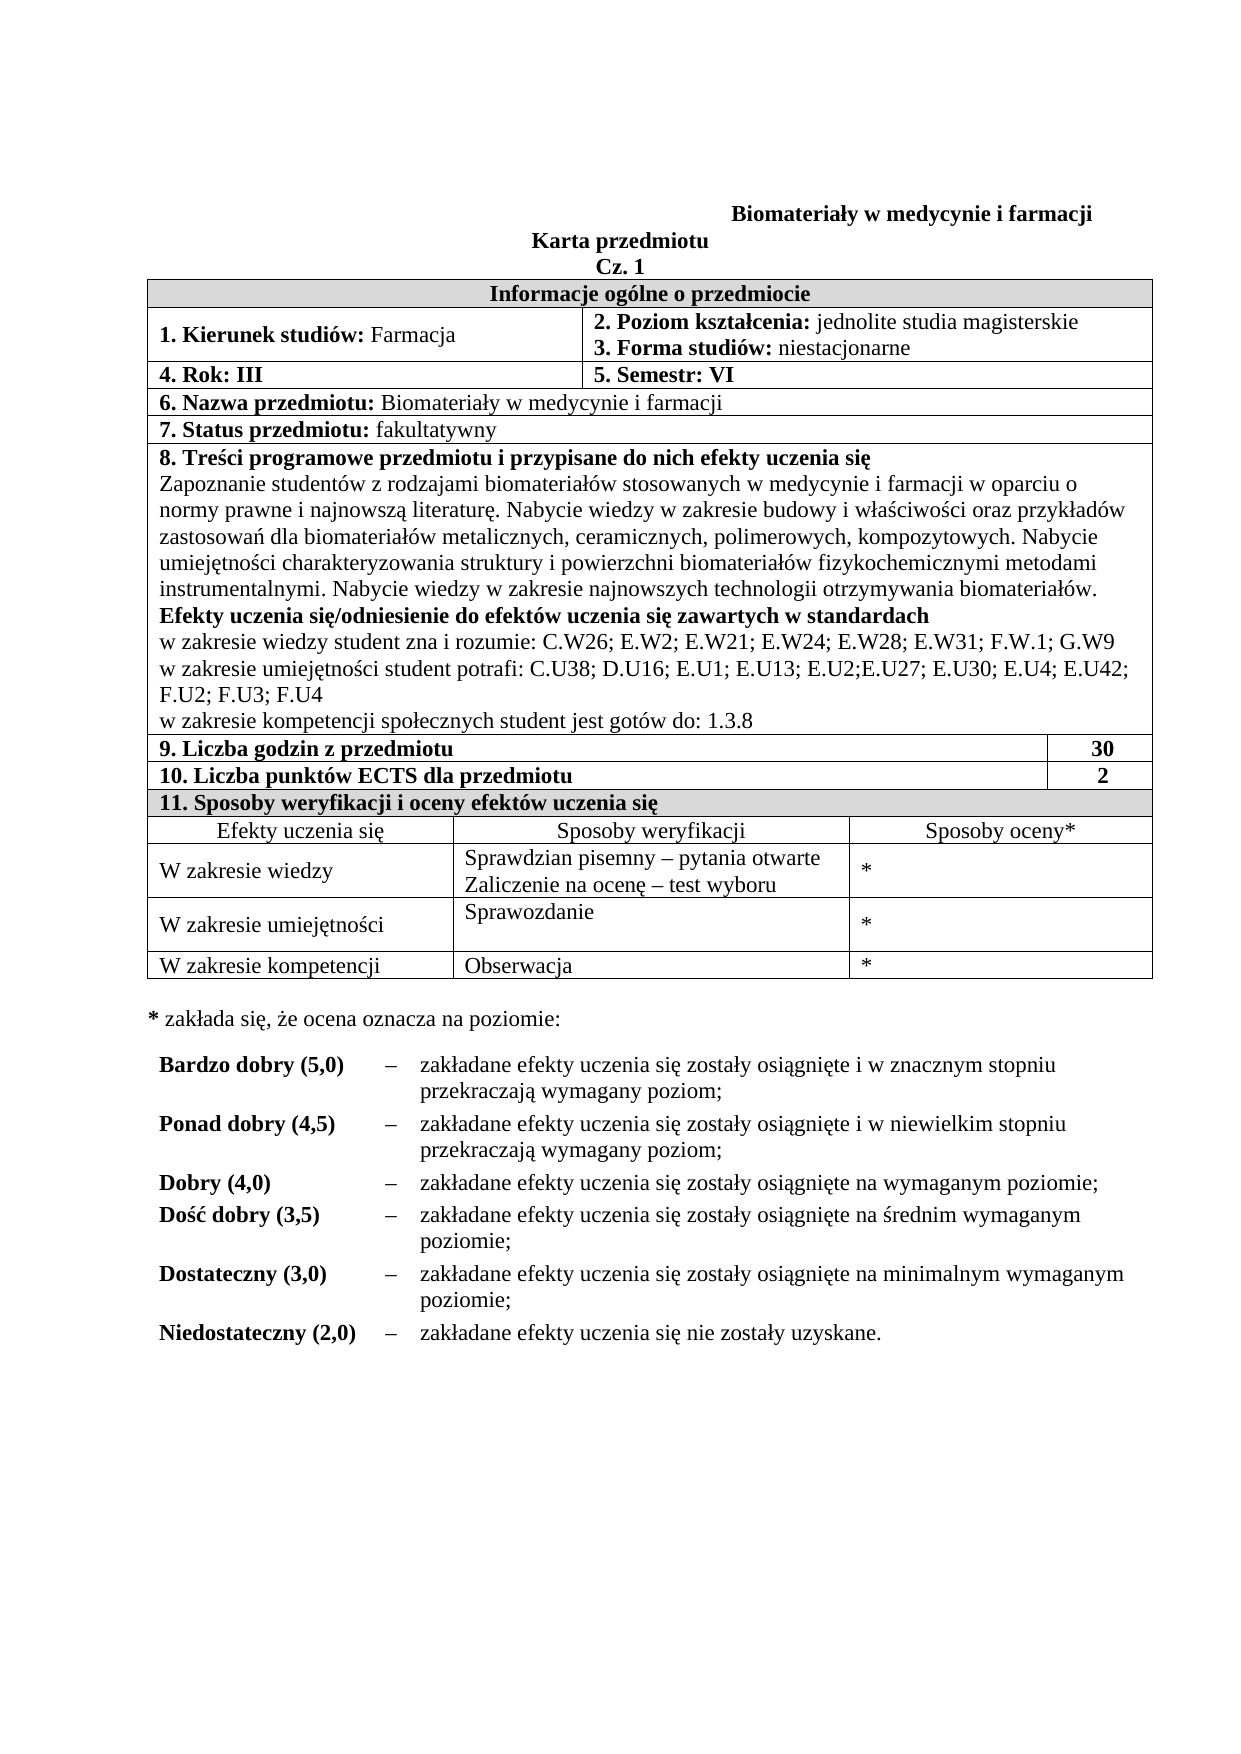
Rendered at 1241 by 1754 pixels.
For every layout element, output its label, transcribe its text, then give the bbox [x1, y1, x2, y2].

table_cell * [850, 952, 1152, 978]
table_cell Sprawdzian pisemny – pytania otwarte Zaliczenie na ocenę – test wyboru [454, 844, 849, 897]
table_cell 5. Semestr: VI [583, 362, 1152, 388]
text Biomateriały w medycynie i farmacji [148, 200, 1093, 227]
table_cell Obserwacja [454, 952, 849, 978]
text Cz. 1 [148, 253, 1093, 279]
table_cell 7. Status przedmiotu: fakultatywny [148, 416, 1152, 443]
table_cell * [850, 844, 1152, 897]
table_cell Sposoby oceny* [850, 817, 1152, 843]
text * zakłada się, że ocena oznacza na poziomie: [148, 1006, 1093, 1032]
table_cell 1. Kierunek studiów: Farmacja [148, 308, 582, 361]
table_cell zakładane efekty uczenia się zostały osiągnięte i w niewielkim stopniu przekraczają wymagany poziom; [409, 1103, 1152, 1162]
table_cell Dostateczny (3,0) [148, 1254, 374, 1313]
table_cell Niedostateczny (2,0) [148, 1313, 374, 1345]
table_cell Dobry (4,0) [148, 1162, 374, 1195]
table_cell – [374, 1195, 408, 1254]
table_cell 2 [1048, 762, 1152, 788]
table_cell – [374, 1103, 408, 1162]
table_cell zakładane efekty uczenia się zostały osiągnięte na średnim wymaganym poziomie; [409, 1195, 1152, 1254]
table_cell 4. Rok: III [148, 362, 582, 388]
table_cell W zakresie umiejętności [148, 898, 453, 951]
table_header Bardzo dobry (5,0) [148, 1044, 374, 1103]
text Karta przedmiotu [148, 227, 1093, 253]
table_cell 10. Liczba punktów ECTS dla przedmiotu [148, 762, 1047, 788]
table_cell Sprawozdanie [454, 898, 849, 951]
table_cell * [850, 898, 1152, 951]
table_cell – [374, 1313, 408, 1345]
table_cell Zapoznanie studentów z rodzajami biomateriałów stosowanych w medycynie i farmacji w oparciu o normy prawne i najnowszą literaturę. Nabycie wiedzy w zakresie budowy i właściwości oraz przykładów zastosowań dla biomateriałów metalicznych, ceramicznych, polimerowych, kompozytowych. Nabycie umiejętności charakteryzowania struktury i powierzchni biomateriałów fizykochemicznymi metodami instrumentalnymi. Nabycie wiedzy w zakresie najnowszych technologii otrzymywania biomateriałów. Efekty uczenia się/odniesienie do efektów uczenia się zawartych w standardach w zakresie wiedzy student zna i rozumie: C.W26; E.W2; E.W21; E.W24; E.W28; E.W31; F.W.1; G.W9 w zakresie umiejętności student potrafi: C.U38; D.U16; E.U1; E.U13; E.U2;E.U27; E.U30; E.U4; E.U42; F.U2; F.U3; F.U4 w zakresie kompetencji społecznych student jest gotów do: 1.3.8 [148, 470, 1152, 734]
table_cell Efekty uczenia się [148, 817, 453, 843]
table_cell Sposoby weryfikacji [454, 817, 849, 843]
table_header Informacje ogólne o przedmiocie [148, 280, 1152, 307]
table_cell – [374, 1254, 408, 1313]
table_cell 8. Treści programowe przedmiotu i przypisane do nich efekty uczenia się [148, 444, 1152, 470]
table_header zakładane efekty uczenia się zostały osiągnięte i w znacznym stopniu przekraczają wymagany poziom; [409, 1044, 1152, 1103]
table_cell 2. Poziom kształcenia: jednolite studia magisterskie 3. Forma studiów: niestacjonarne [583, 308, 1152, 361]
table_cell 6. Nazwa przedmiotu: Biomateriały w medycynie i farmacji [148, 389, 1152, 415]
table_header – [374, 1044, 408, 1103]
table_cell 11. Sposoby weryfikacji i oceny efektów uczenia się [148, 790, 1152, 816]
table_cell Dość dobry (3,5) [148, 1195, 374, 1254]
table_cell W zakresie kompetencji [148, 952, 453, 978]
table_cell 30 [1048, 735, 1152, 761]
table_cell zakładane efekty uczenia się zostały osiągnięte na wymaganym poziomie; [409, 1162, 1152, 1195]
table_cell zakładane efekty uczenia się zostały osiągnięte na minimalnym wymaganym poziomie; [409, 1254, 1152, 1313]
table_cell Ponad dobry (4,5) [148, 1103, 374, 1162]
table_cell 9. Liczba godzin z przedmiotu [148, 735, 1047, 761]
table_cell zakładane efekty uczenia się nie zostały uzyskane. [409, 1313, 1152, 1345]
table_cell W zakresie wiedzy [148, 844, 453, 897]
table_cell – [374, 1162, 408, 1195]
